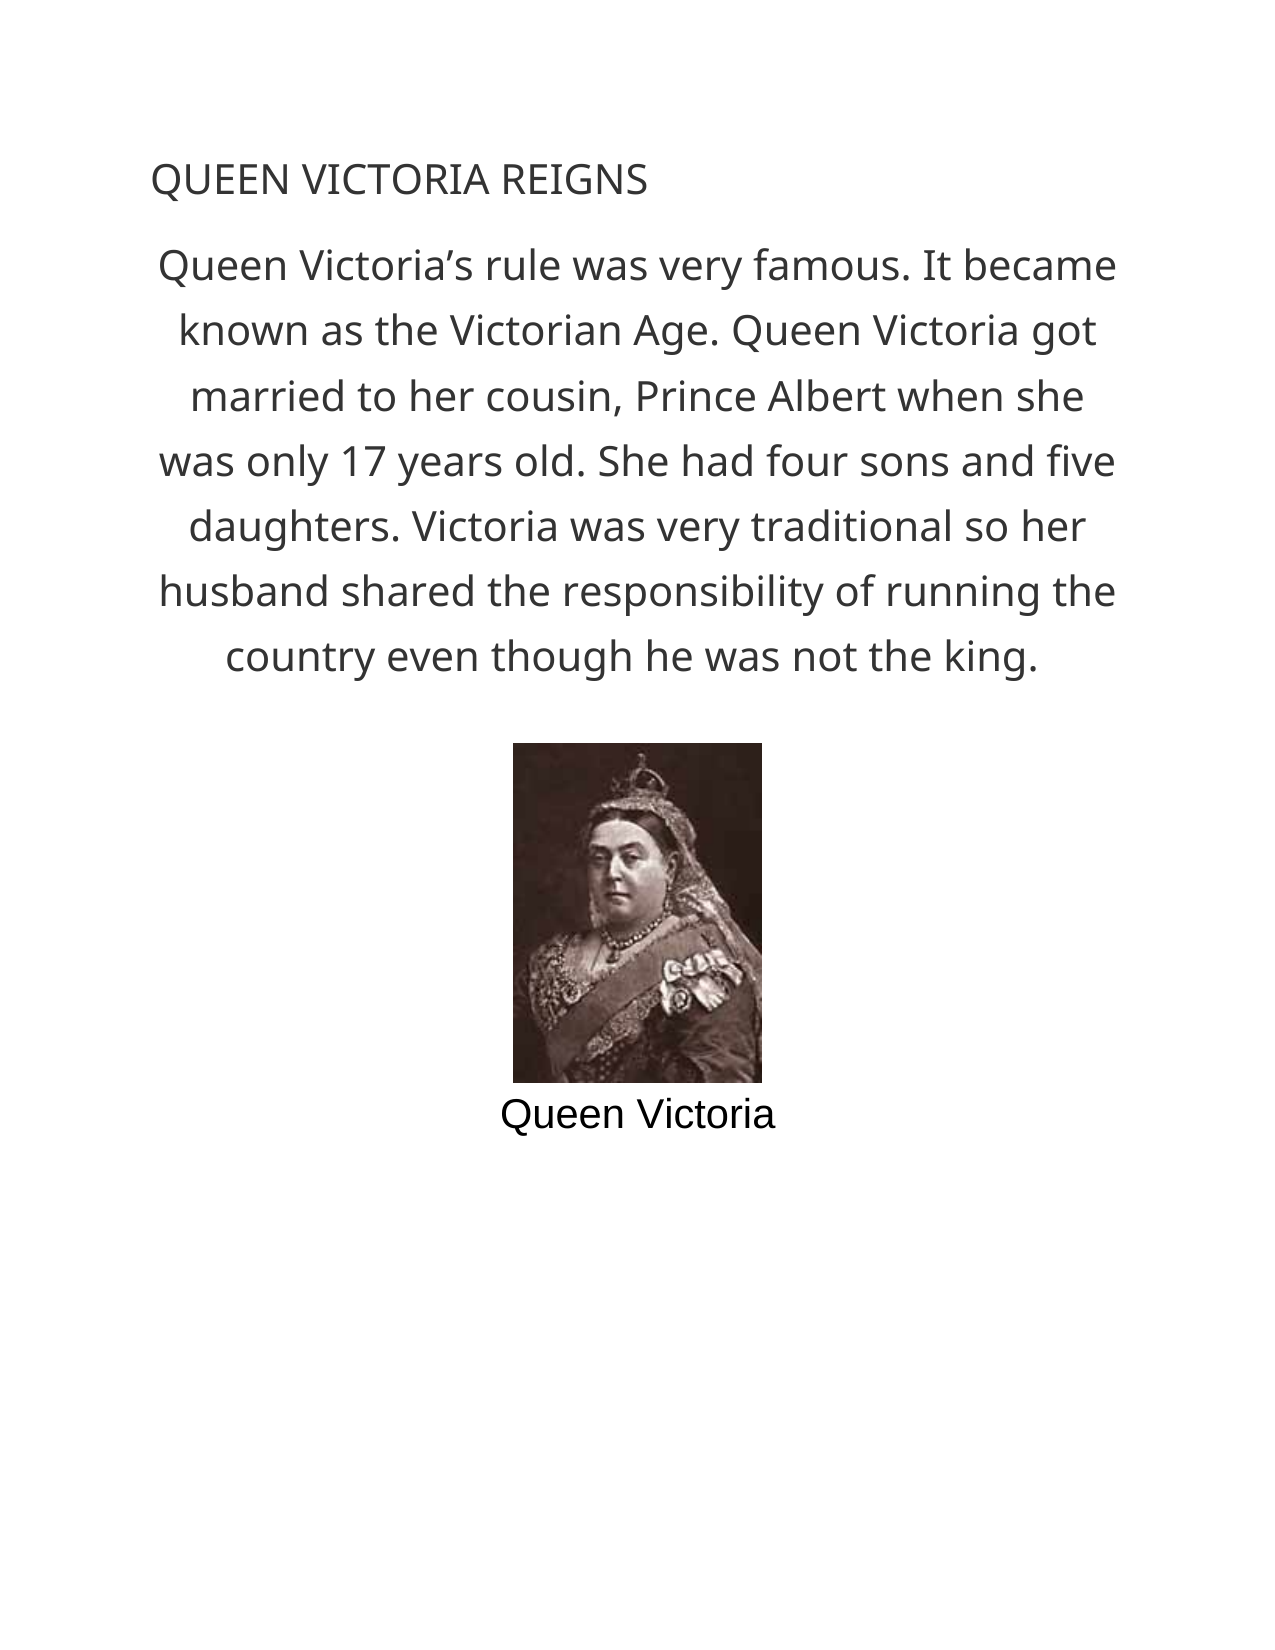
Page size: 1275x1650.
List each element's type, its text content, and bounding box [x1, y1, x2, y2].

text QUEEN VICTORIA REIGNS [150, 150, 1125, 207]
text Queen Victoria’s rule was very famous. It became known as the Victorian Age. Queen Victoria got married to her cousin, Prince Albert when she was only 17 years old. She had four sons and five daughters. Victoria was very traditional so her husband shared the responsibility of running the country even though he was not the king. Queen Victoria [150, 236, 1125, 1137]
picture [513, 743, 762, 1083]
